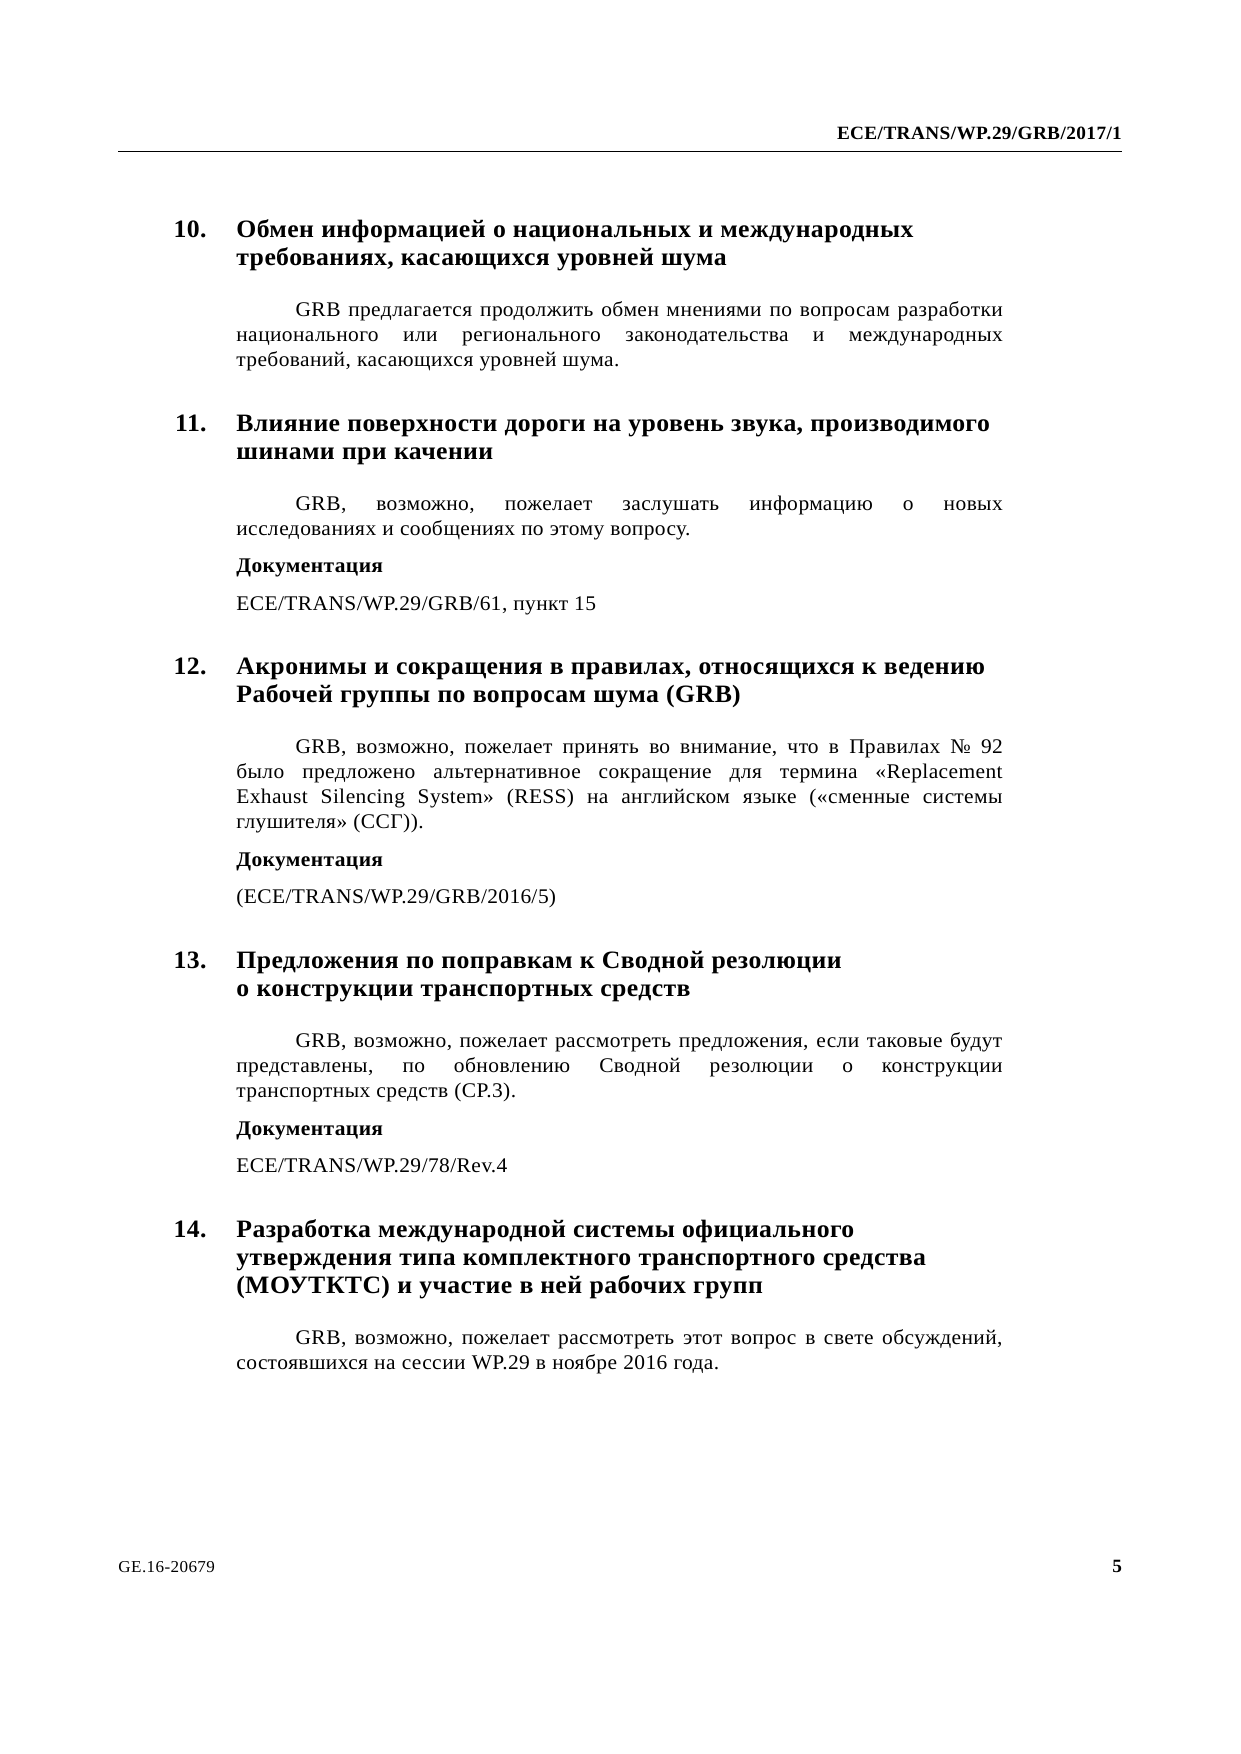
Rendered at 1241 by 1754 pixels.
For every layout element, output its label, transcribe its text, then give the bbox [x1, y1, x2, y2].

text GRB предлагается продолжить обмен мнениями по вопросам разработки национального или регионального законодательства и международных требований, касающихся уровней шума. [236, 296, 1004, 371]
text Документация [236, 846, 1004, 871]
text Документация [236, 1115, 1004, 1140]
text 10. Обмен информацией о национальных и международных требованиях, касающихся уровней шума [118, 215, 1004, 271]
text Документация [236, 552, 1004, 577]
text 11. Влияние поверхности дороги на уровень звука, производимого шинами при качении [118, 408, 1004, 465]
text ECE/TRANS/WP.29/78/Rev.4 [236, 1152, 1004, 1177]
text GRB, возможно, пожелает заслушать информацию о новых исследованиях и сообщениях по этому вопросу. [236, 490, 1004, 540]
text ECE/TRANS/WP.29/GRB/61, пункт 15 [236, 590, 1004, 615]
text GRB, возможно, пожелает принять во внимание, что в Правилах № 92 было предложено альтернативное сокращение для термина «Replacement Exhaust Silencing System» (RESS) на английском языке («сменные системы глушителя» (ССГ)). [236, 733, 1004, 833]
text 12. Акронимы и сокращения в правилах, относящихся к ведению Рабочей группы по вопросам шума (GRB) [118, 652, 1004, 708]
text (ECE/TRANS/WP.29/GRB/2016/5) [236, 883, 1004, 908]
text GRB, возможно, пожелает рассмотреть этот вопрос в свете обсуждений, состоявшихся на сессии WP.29 в ноябре 2016 года. [236, 1324, 1004, 1374]
text 13. Предложения по поправкам к Сводной резолюции о конструкции транспортных средств [118, 946, 1004, 1002]
text GRВ, возможно, пожелает рассмотреть предложения, если таковые будут представлены, по обновлению Сводной резолюции о конструкции транспортных средств (СР.3). [236, 1027, 1004, 1102]
text 14. Разработка международной системы официального утверждения типа комплектного транспортного средства (МОУТКТС) и участие в ней рабочих групп [118, 1215, 1004, 1299]
